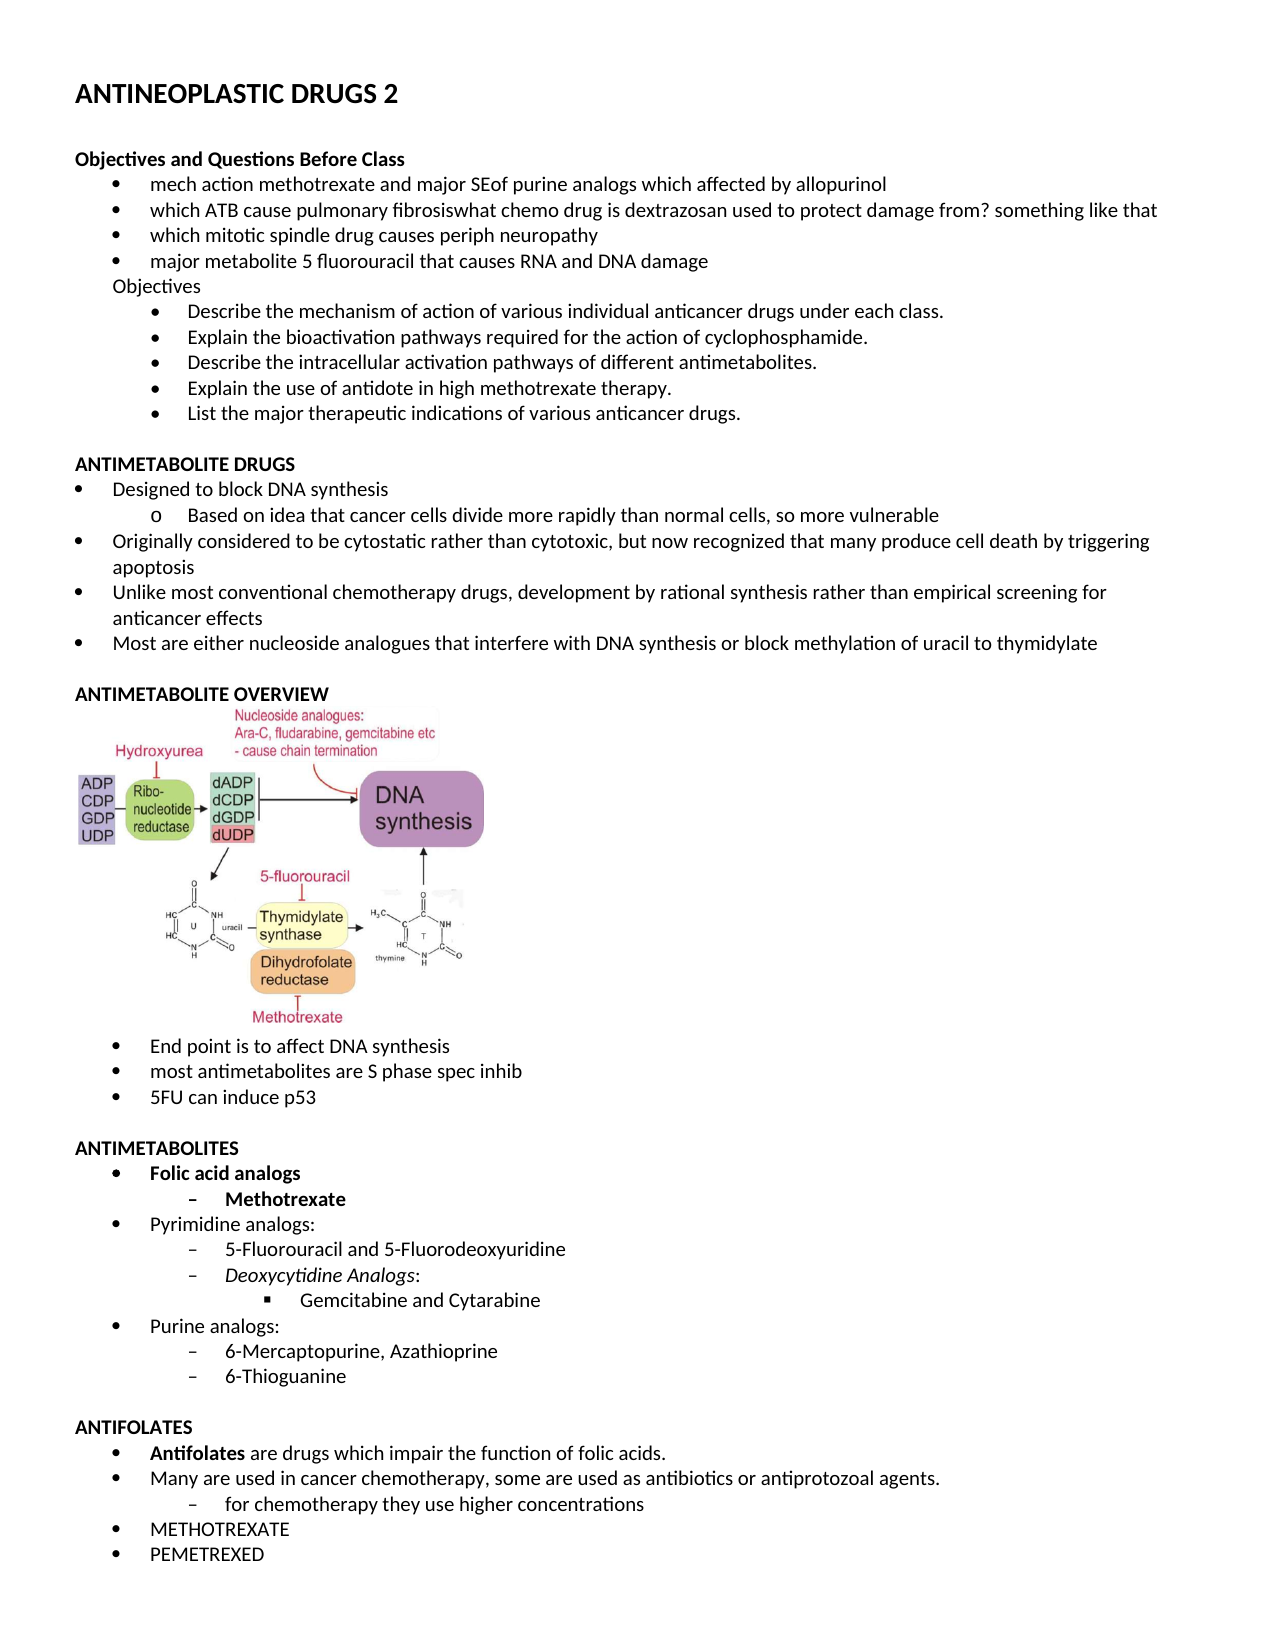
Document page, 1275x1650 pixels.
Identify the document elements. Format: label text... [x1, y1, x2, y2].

list Folic acid analogs [112, 1160, 1200, 1186]
list Gemcitabine and Cytarabine [262, 1287, 1200, 1313]
list which ATB cause pulmonary fibrosis what chemo drug is dextrazosan used to protect damage from? something like that [112, 197, 1200, 222]
list Antifolates are drugs which impair the function of folic acids. [112, 1440, 1200, 1465]
list 6-Mercaptopurine, Azathioprine [187, 1338, 1200, 1364]
picture [75, 706, 488, 1034]
list Unlike most conventional chemotherapy drugs, development by rational synthesis rather than empirical screening for anticancer effects [75, 579, 1200, 630]
list Deoxycytidine Analogs: [187, 1262, 1200, 1287]
list METHOTREXATE [112, 1516, 1200, 1542]
list Many are used in cancer chemotherapy, some are used as antibiotics or antiprotozoal agents. [112, 1465, 1200, 1491]
text Objectives [112, 273, 1200, 299]
list 5-Fluorouracil and 5-Fluorodeoxyuridine [187, 1237, 1200, 1262]
list mech action methotrexate and major SE of purine analogs which affected by allopurinol [112, 172, 1200, 197]
list Most are either nucleoside analogues that interfere with DNA synthesis or block methylation of uracil to thymidylate [75, 630, 1200, 656]
list which mitotic spindle drug causes periph neuropathy [112, 222, 1200, 248]
list End point is to affect DNA synthesis [112, 1033, 1200, 1059]
list major metabolite 5 fluorouracil that causes RNA and DNA damage [112, 248, 1200, 273]
list List the major therapeutic indications of various anticancer drugs. [150, 400, 1200, 426]
list Purine analogs: [112, 1313, 1200, 1338]
text ANTINEOPLASTIC DRUGS 2 [75, 75, 1200, 111]
list 6-Thioguanine [187, 1364, 1200, 1389]
list PEMETREXED [112, 1542, 1200, 1567]
list Methotrexate [187, 1186, 1200, 1211]
list Originally considered to be cytostatic rather than cytotoxic, but now recognized that many produce cell death by triggering apoptosis [75, 528, 1200, 579]
text ANTIMETABOLITE DRUGS [75, 451, 1200, 477]
list most antimetabolites are S phase spec inhib [112, 1059, 1200, 1084]
list Explain the bioactivation pathways required for the action of cyclophosphamide. [150, 324, 1200, 349]
list 5FU can induce p53 [112, 1084, 1200, 1109]
text ANTIMETABOLITE OVERVIEW [75, 681, 1200, 706]
list Based on idea that cancer cells divide more rapidly than normal cells, so more vulnerable [150, 502, 1200, 528]
list Describe the mechanism of action of various individual anticancer drugs under each class. [150, 299, 1200, 324]
text ANTIMETABOLITES [75, 1135, 1200, 1160]
text ANTIFOLATES [75, 1414, 1200, 1440]
list for chemotherapy they use higher concentrations [187, 1491, 1200, 1516]
list Pyrimidine analogs: [112, 1211, 1200, 1237]
list Describe the intracellular activation pathways of different antimetabolites. [150, 349, 1200, 375]
list Designed to block DNA synthesis [75, 477, 1200, 502]
list Explain the use of antidote in high methotrexate therapy. [150, 375, 1200, 400]
text Objectives and Questions Before Class [75, 146, 1200, 172]
